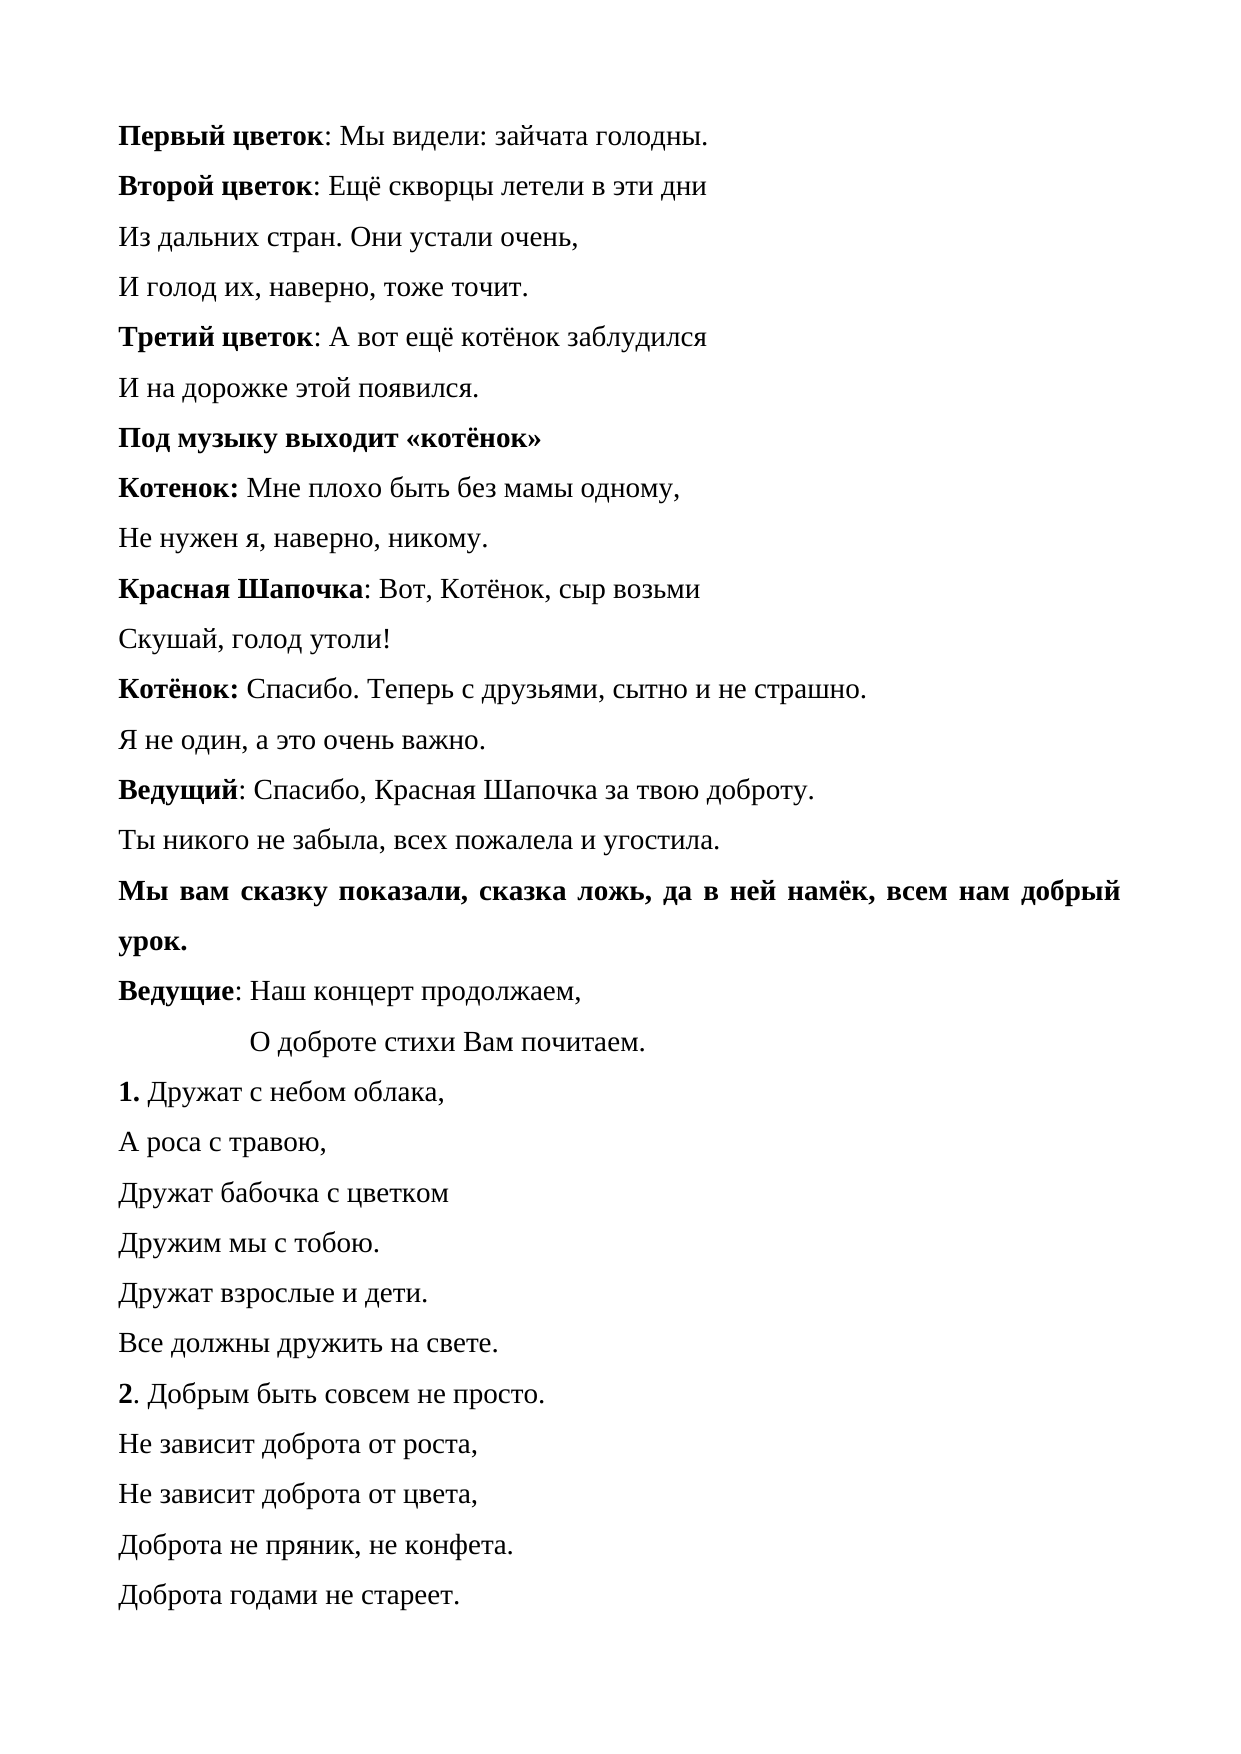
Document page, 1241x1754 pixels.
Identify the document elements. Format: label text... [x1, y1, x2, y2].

text Доброта не пряник, не конфета. [118, 1527, 1122, 1560]
text Дружат взрослые и дети. [118, 1275, 1122, 1309]
text Под музыку выходит «котёнок» [118, 420, 1122, 453]
text Я не один, а это очень важно. [118, 722, 1122, 755]
text Дружим мы с тобою. [118, 1225, 1122, 1258]
text А роса с травою, [118, 1124, 1122, 1158]
text О доброте стихи Вам почитаем. [118, 1024, 1122, 1057]
text Не зависит доброта от роста, [118, 1426, 1122, 1460]
text Не нужен я, наверно, никому. [118, 521, 1122, 554]
text 2. Добрым быть совсем не просто. [118, 1376, 1122, 1409]
text Скушай, голод утоли! [118, 621, 1122, 655]
text И на дорожке этой появился. [118, 370, 1122, 403]
text Красная Шапочка: Вот, Котёнок, сыр возьми [118, 571, 1122, 604]
text Ведущий: Спасибо, Красная Шапочка за твою доброту. [118, 772, 1122, 806]
text Из дальних стран. Они устали очень, [118, 219, 1122, 252]
text Не зависит доброта от цвета, [118, 1477, 1122, 1510]
text Все должны дружить на свете. [118, 1326, 1122, 1359]
text Второй цветок: Ещё скворцы летели в эти дни [118, 168, 1122, 202]
text Третий цветок: А вот ещё котёнок заблудился [118, 319, 1122, 353]
text Мы вам сказку показали, сказка ложь, да в ней намёк, всем нам добрый урок. [118, 873, 1122, 957]
text Доброта годами не стареет. [118, 1577, 1122, 1611]
text Первый цветок: Мы видели: зайчата голодны. [118, 118, 1122, 152]
text Ведущие: Наш концерт продолжаем, [118, 973, 1122, 1007]
text Дружат бабочка с цветком [118, 1175, 1122, 1208]
text И голод их, наверно, тоже точит. [118, 269, 1122, 303]
text Ты никого не забыла, всех пожалела и угостила. [118, 822, 1122, 856]
text 1. Дружат с небом облака, [118, 1074, 1122, 1108]
text Котёнок: Спасибо. Теперь с друзьями, сытно и не страшно. [118, 672, 1122, 705]
text Котенок: Мне плохо быть без мамы одному, [118, 470, 1122, 504]
